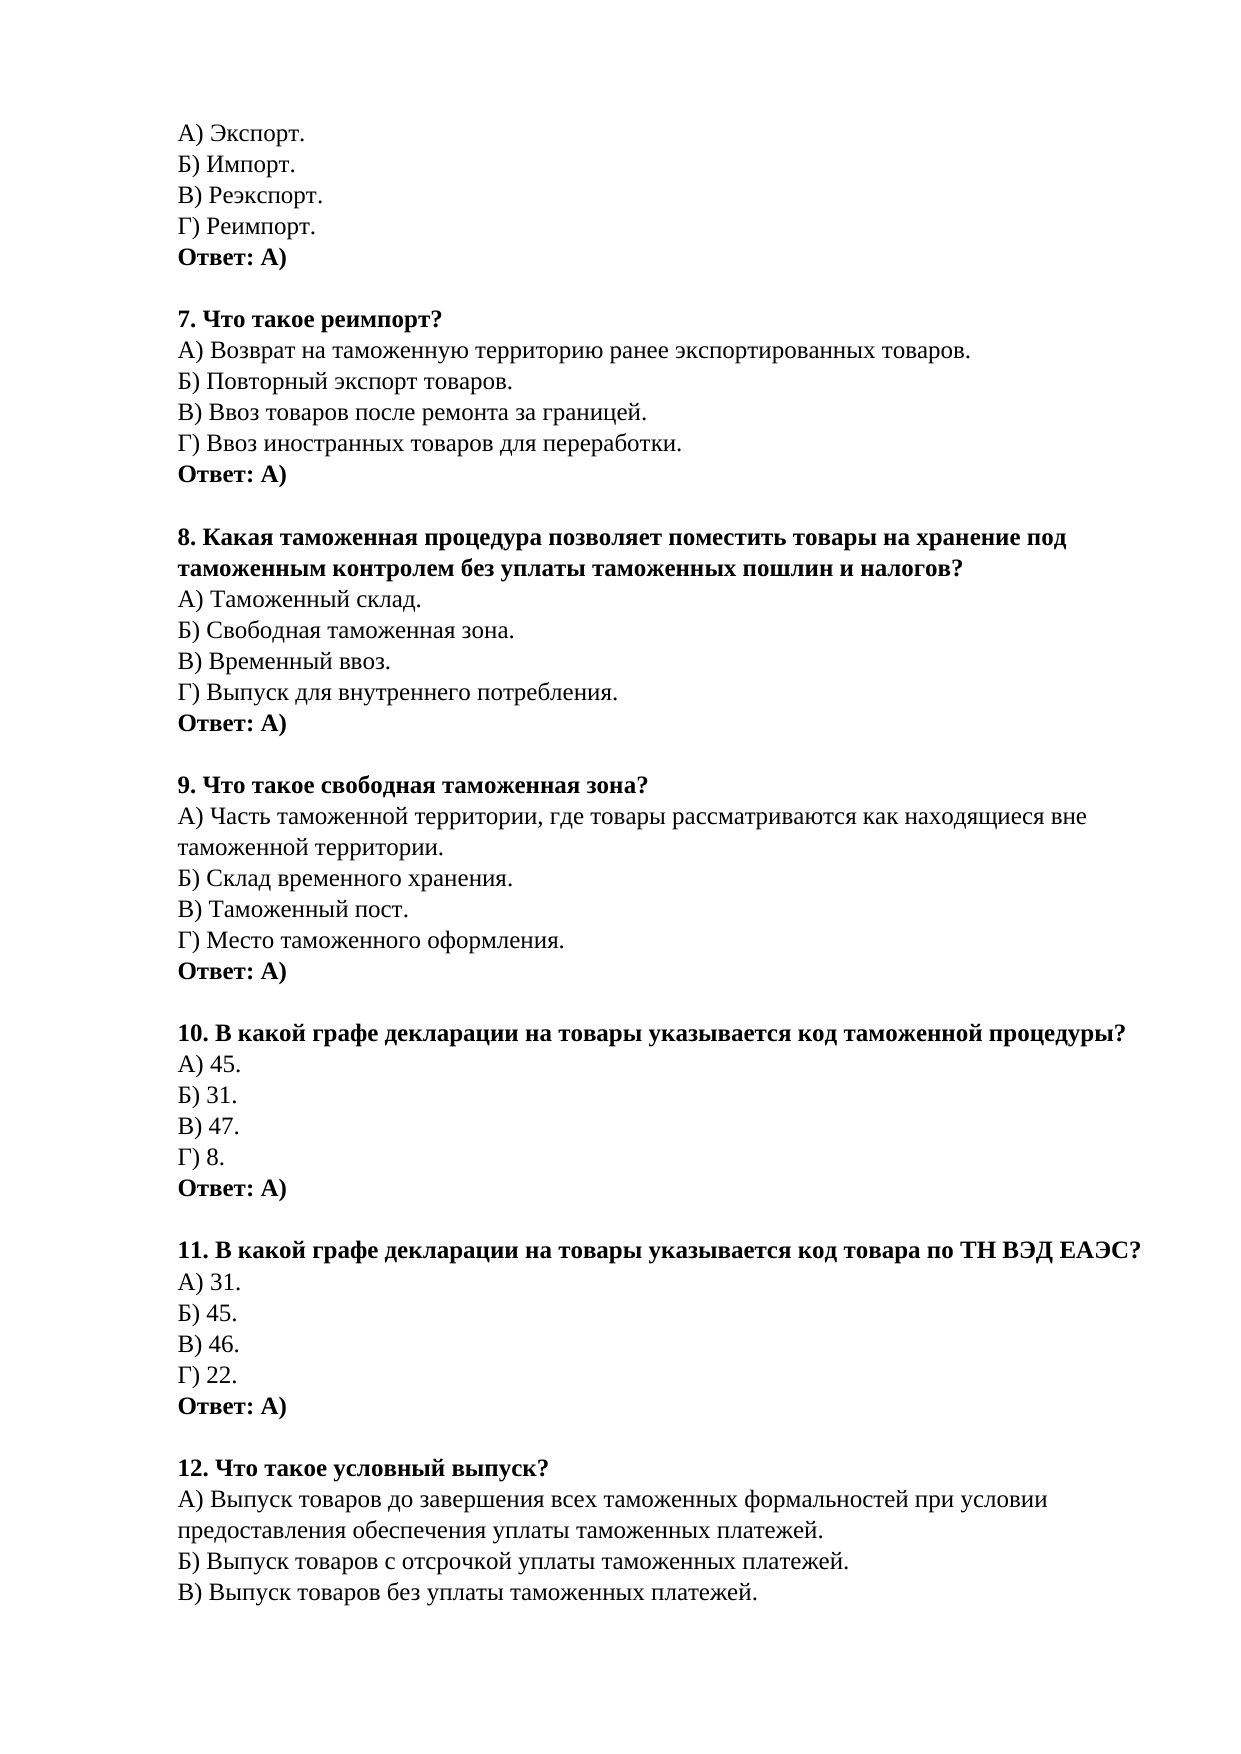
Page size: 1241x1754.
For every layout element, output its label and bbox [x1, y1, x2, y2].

text [177, 118, 1152, 1606]
